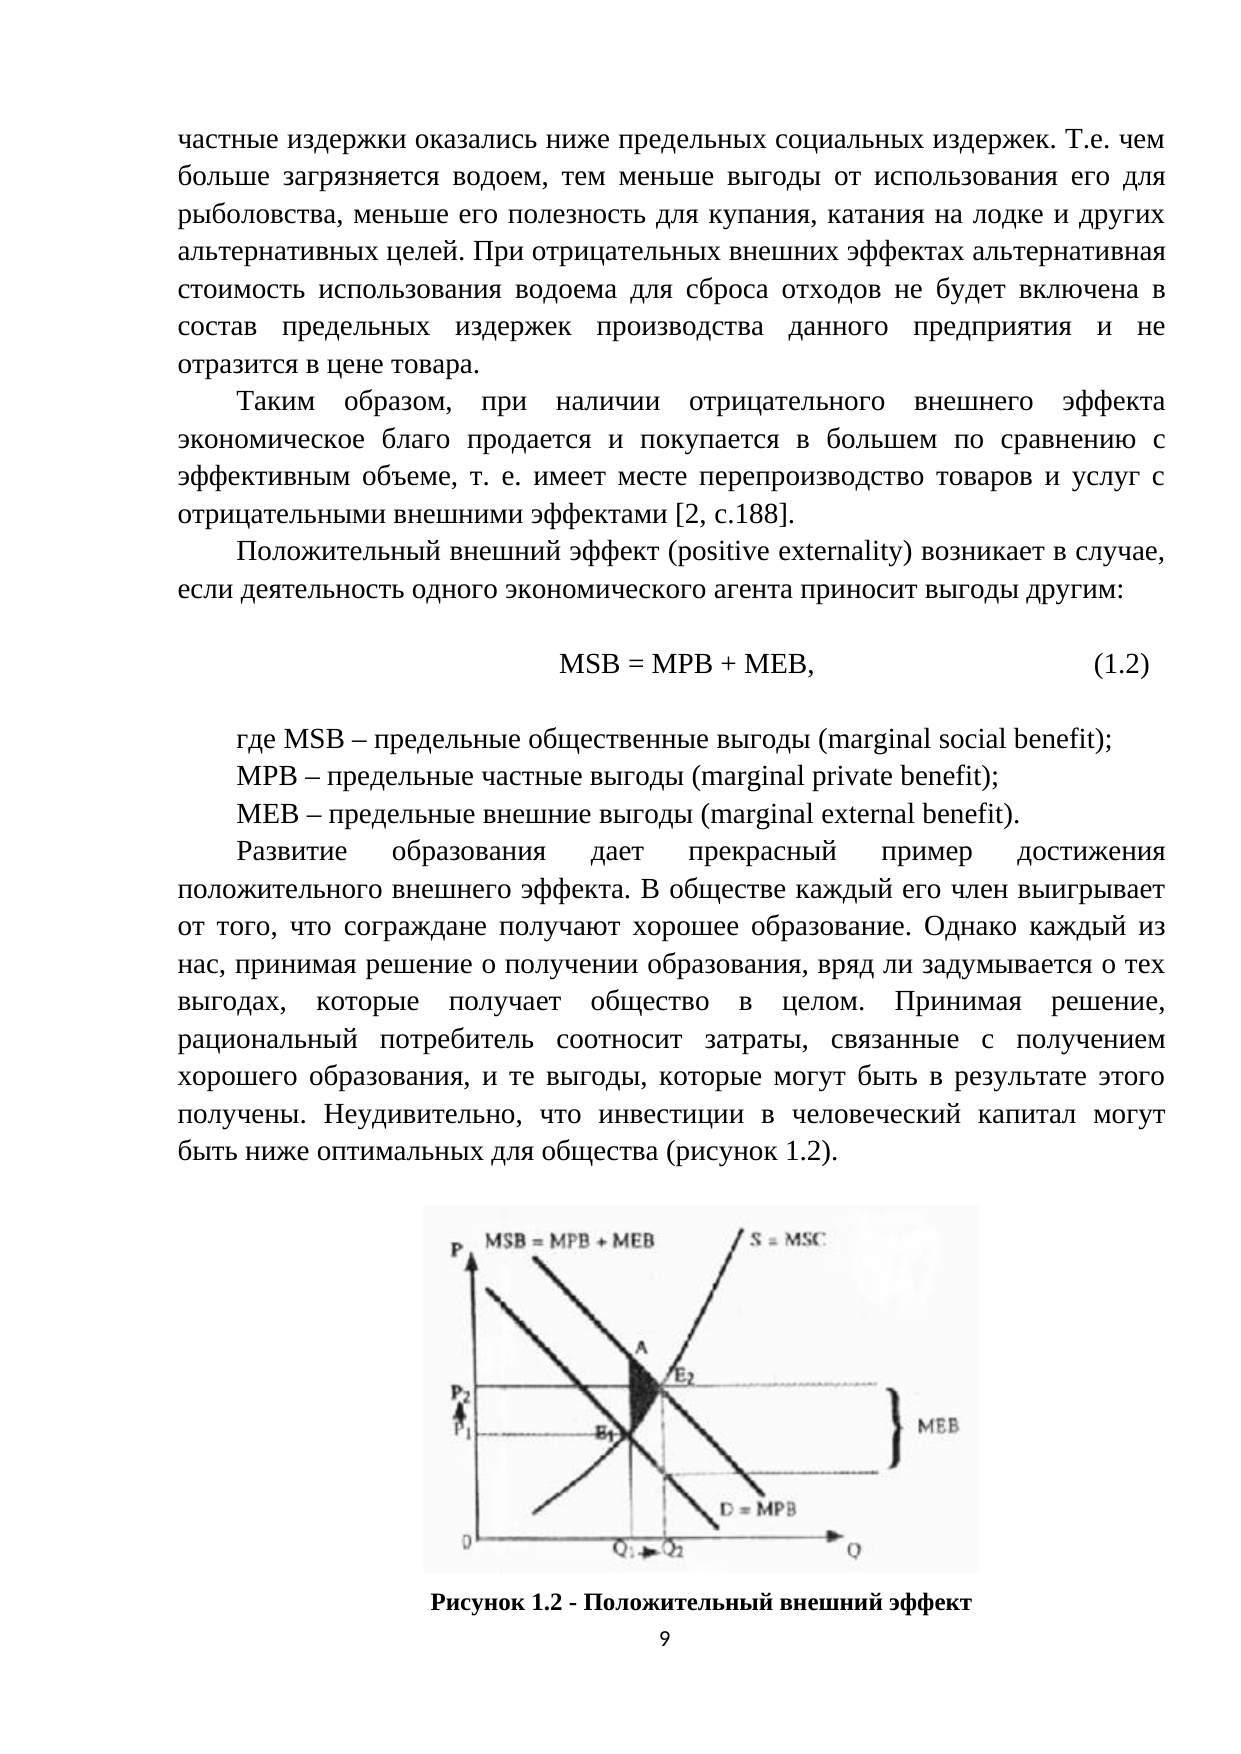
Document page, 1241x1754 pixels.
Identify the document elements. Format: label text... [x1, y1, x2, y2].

picture [423, 1205, 980, 1573]
text МЕВ – предельные внешние выгоды (marginal external benefit). [177, 793, 1167, 831]
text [177, 118, 1167, 381]
text Рисунок 1.2 - Положительный внешний эффект [177, 1587, 1152, 1616]
text Таким образом, при наличии отрицательного внешнего эффекта экономическое благо продается и покупается в большем по сравнению с эффективным объеме, т. е. имеет месте перепроизводство товаров и услуг с отрицательными внешними эффектами [2, c.188]. [177, 381, 1167, 531]
text MSB = МРВ + МЕВ, (1.2) [177, 643, 1167, 681]
text Положительный внешний эффект (positive externality) возникает в случае, если деятельность одного экономического агента приносит выгоды другим: [177, 531, 1167, 606]
text МРВ – предельные частные выгоды (marginal private benefit); [177, 756, 1167, 793]
text где MSB – предельные общественные выгоды (marginal social benefit); [177, 718, 1167, 756]
text Развитие образования дает прекрасный пример достижения положительного внешнего эффекта. В обществе каждый его член выигрывает от того, что сограждане получают хорошее образование. Однако каждый из нас, принимая решение о получении образования, вряд ли задумывается о тех выгодах, которые получает общество в целом. Принимая решение, рациональный потребитель соотносит затраты, связанные с получением хорошего образования, и те выгоды, которые могут быть в результате этого получены. Неудивительно, что инвестиции в человеческий капитал могут быть ниже оптимальных для общества (рисунок 1.2). [177, 831, 1167, 1168]
